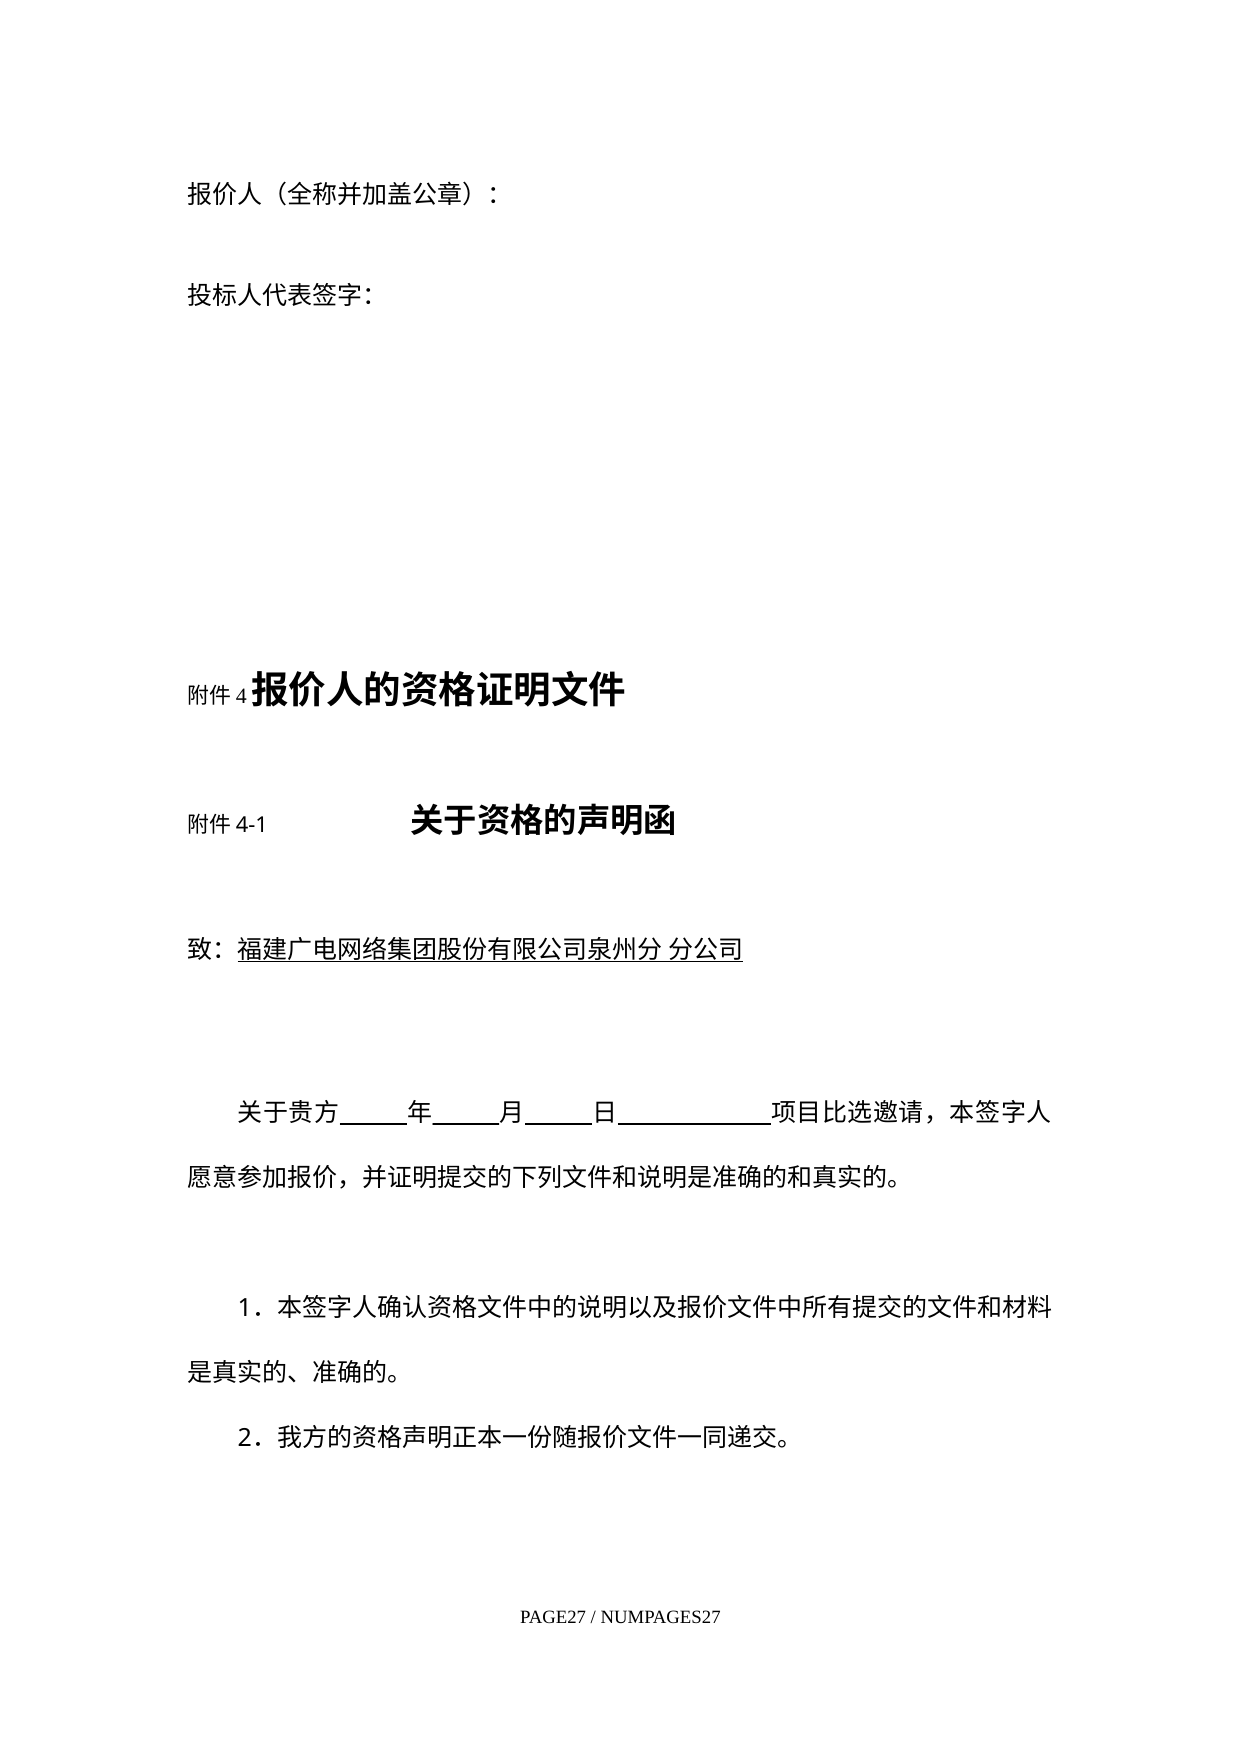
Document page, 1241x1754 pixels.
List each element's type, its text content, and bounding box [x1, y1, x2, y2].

text 附件4报价人的资格证明文件 [187, 655, 1053, 720]
text 2．我方的资格声明正本一份随报价文件一同递交。 [187, 1403, 1053, 1468]
text 致：福建广电网络集团股份有限公司泉州分 分公司 [187, 915, 1053, 980]
text 关于贵方______年______月______日 项目比选邀请，本签字人愿意参加报价，并证明提交的下列文件和说明是准确的和真实的。 [187, 1078, 1053, 1208]
text 报价人（全称并加盖公章）： [187, 160, 1053, 225]
text 1．本签字人确认资格文件中的说明以及报价文件中所有提交的文件和材料是真实的、准确的。 [187, 1273, 1053, 1403]
text 附件4-1 关于资格的声明函 [187, 785, 1053, 850]
text 投标人代表签字： [187, 261, 1053, 326]
